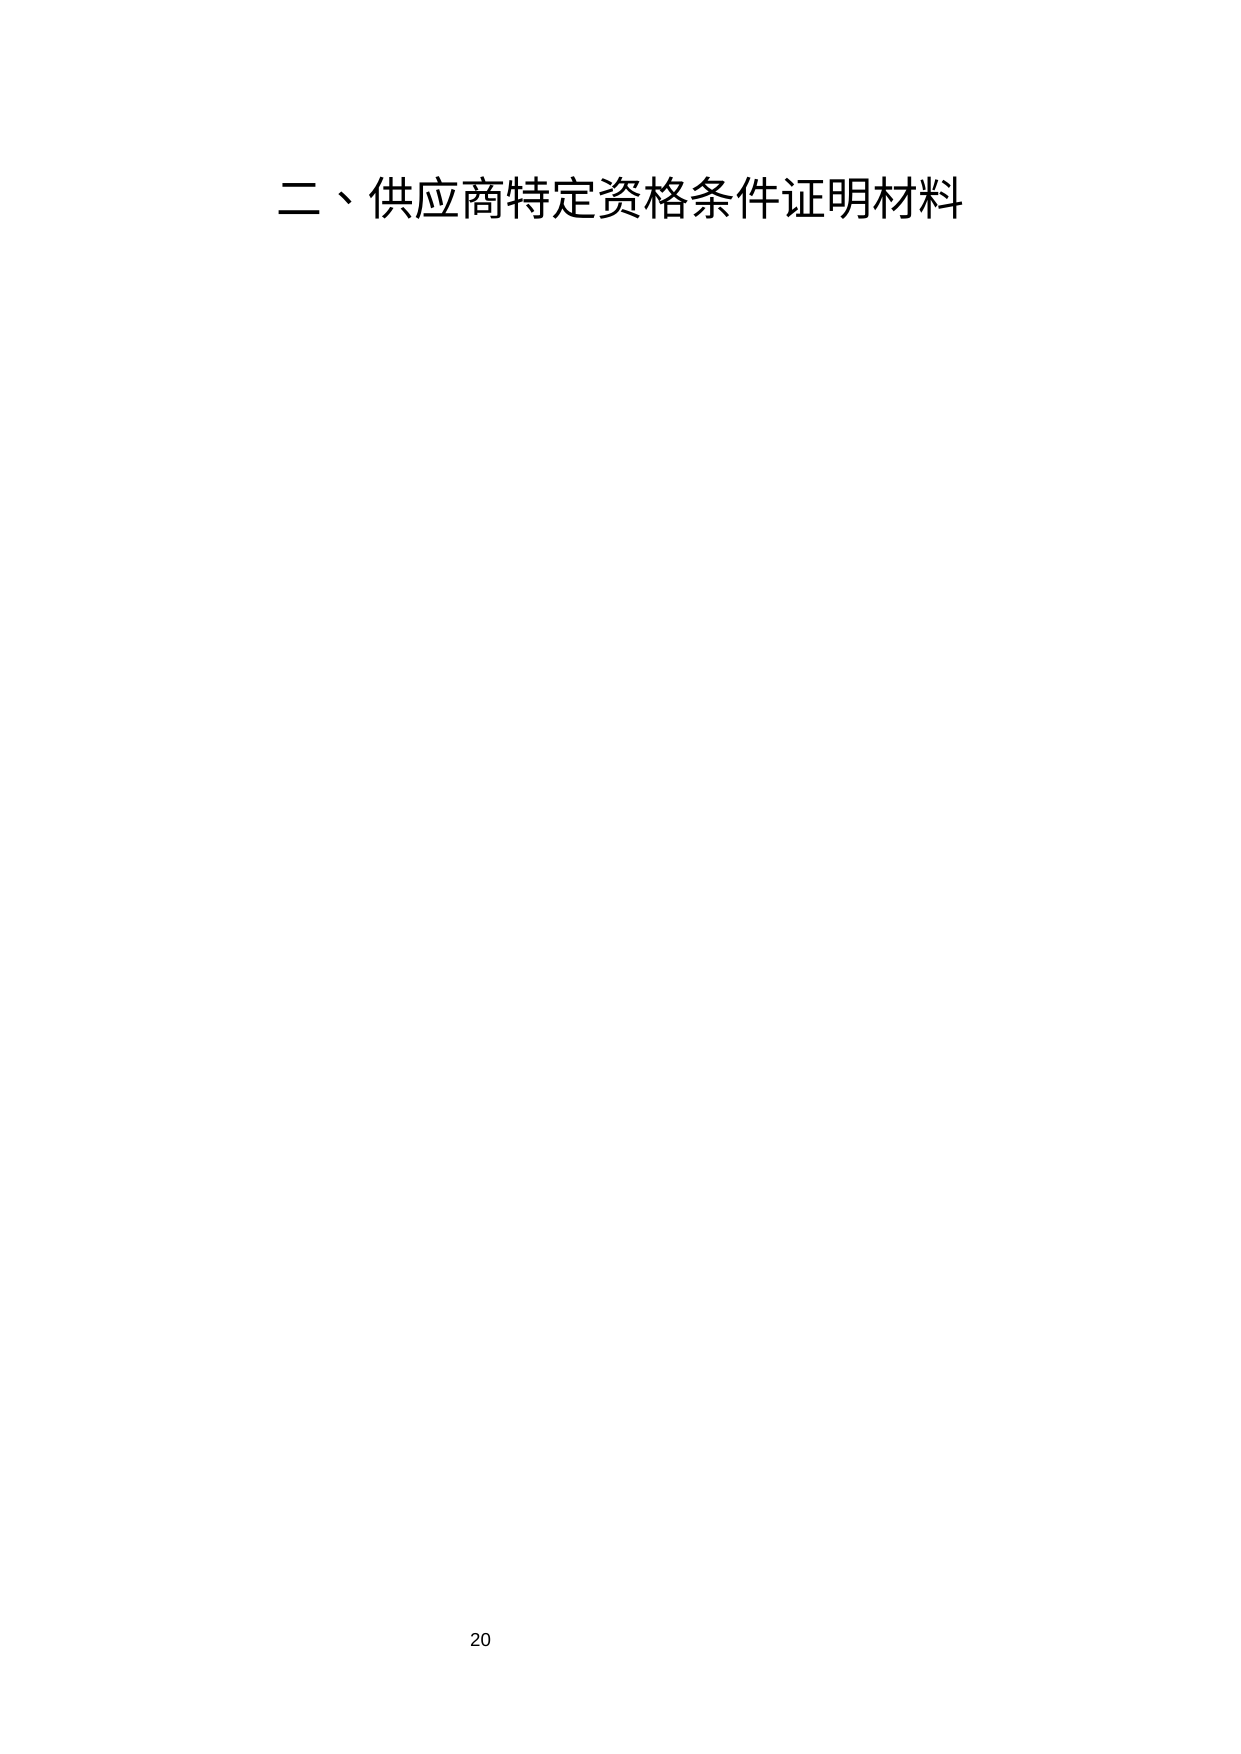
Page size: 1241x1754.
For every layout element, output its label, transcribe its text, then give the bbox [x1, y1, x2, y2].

text 二、供应商特定资格条件证明材料 [187, 162, 1053, 228]
